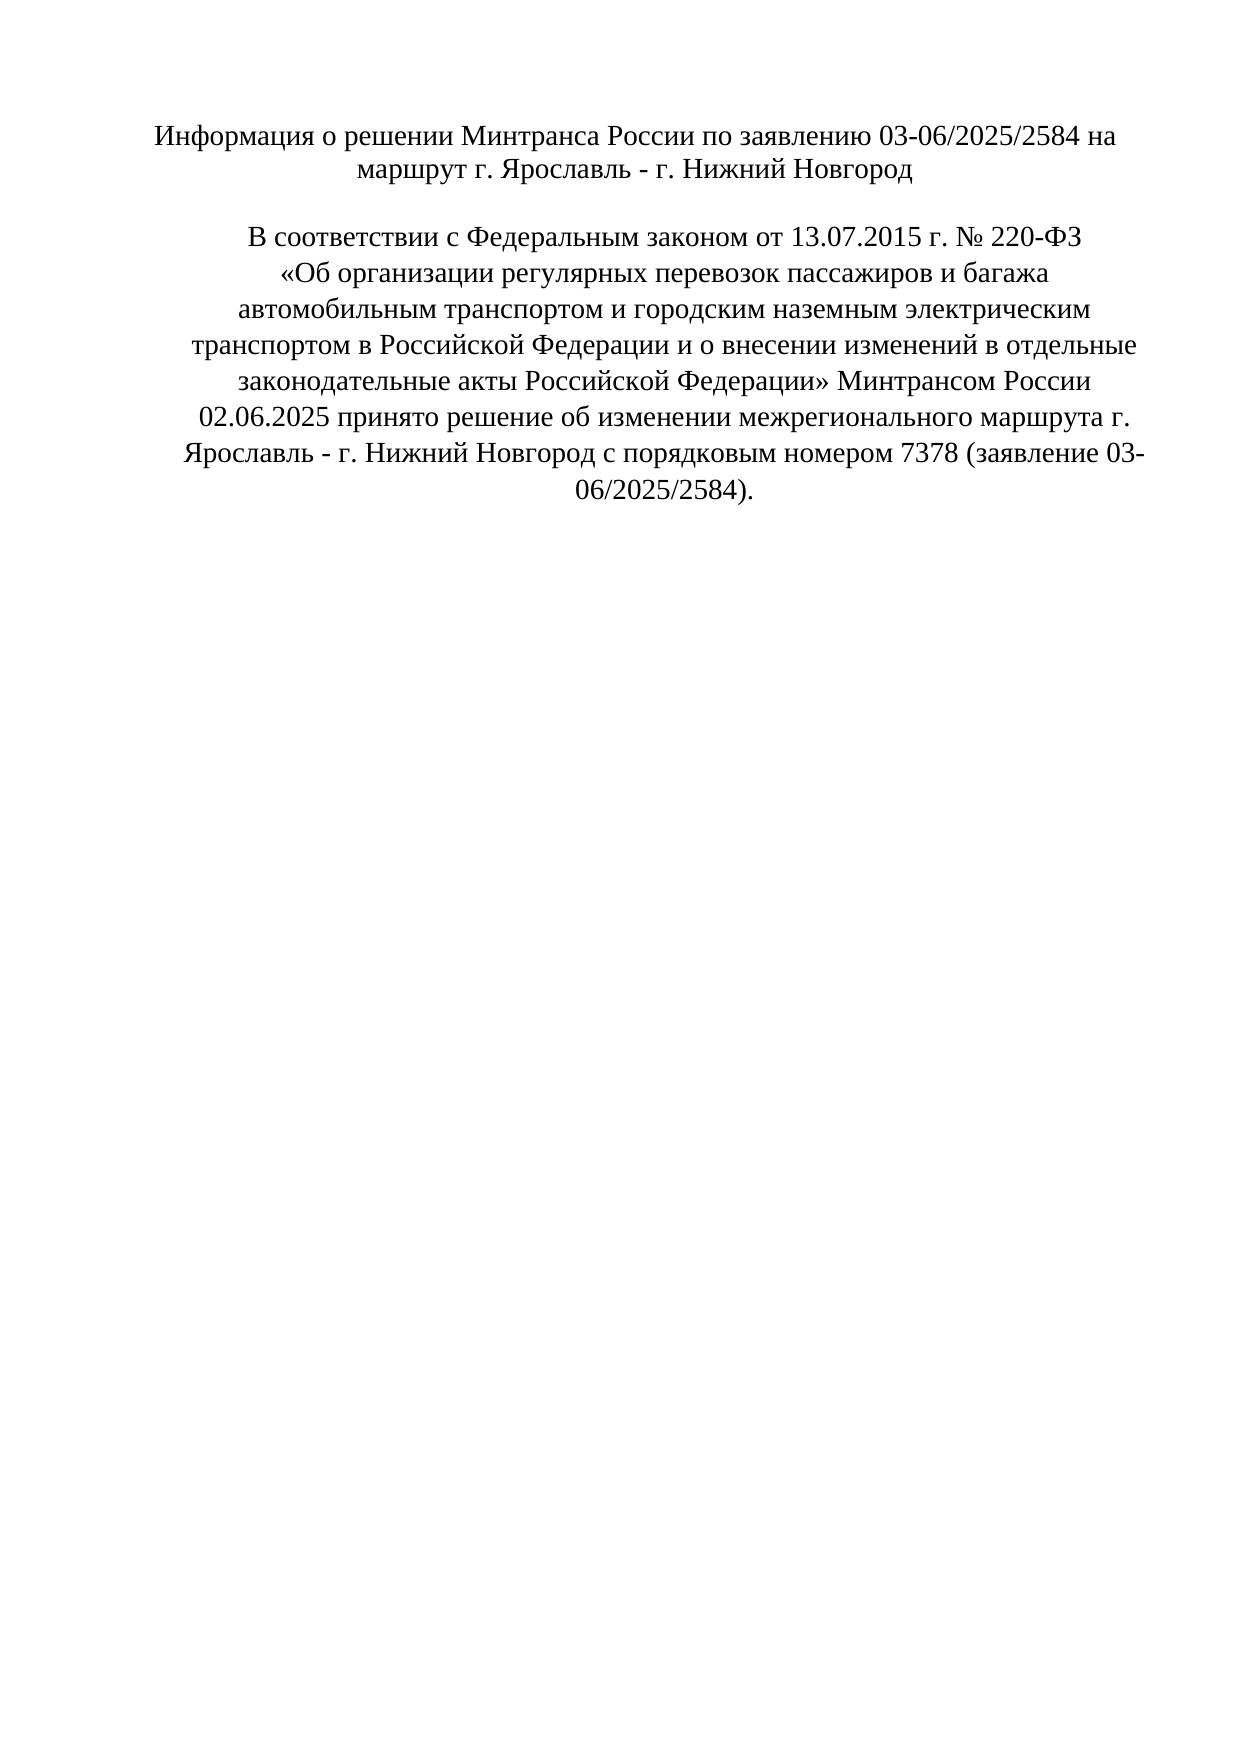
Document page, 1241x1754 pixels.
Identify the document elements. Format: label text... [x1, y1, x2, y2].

text В соответствии с Федеральным законом от 13.07.2015 г. № 220-ФЗ «Об организации регулярных перевозок пассажиров и багажа автомобильным транспортом и городским наземным электрическим транспортом в Российской Федерации и о внесении изменений в отдельные законодательные акты Российской Федерации» Минтрансом России 02.06.2025 принято решение об изменении межрегионального маршрута г. Ярославль - г. Нижний Новгород с порядковым номером 7378 (заявление 03-06/2025/2584). [177, 219, 1152, 505]
text Информация о решении Минтранса России по заявлению 03-06/2025/2584 на маршрут г. Ярославль - г. Нижний Новгород [118, 118, 1152, 185]
